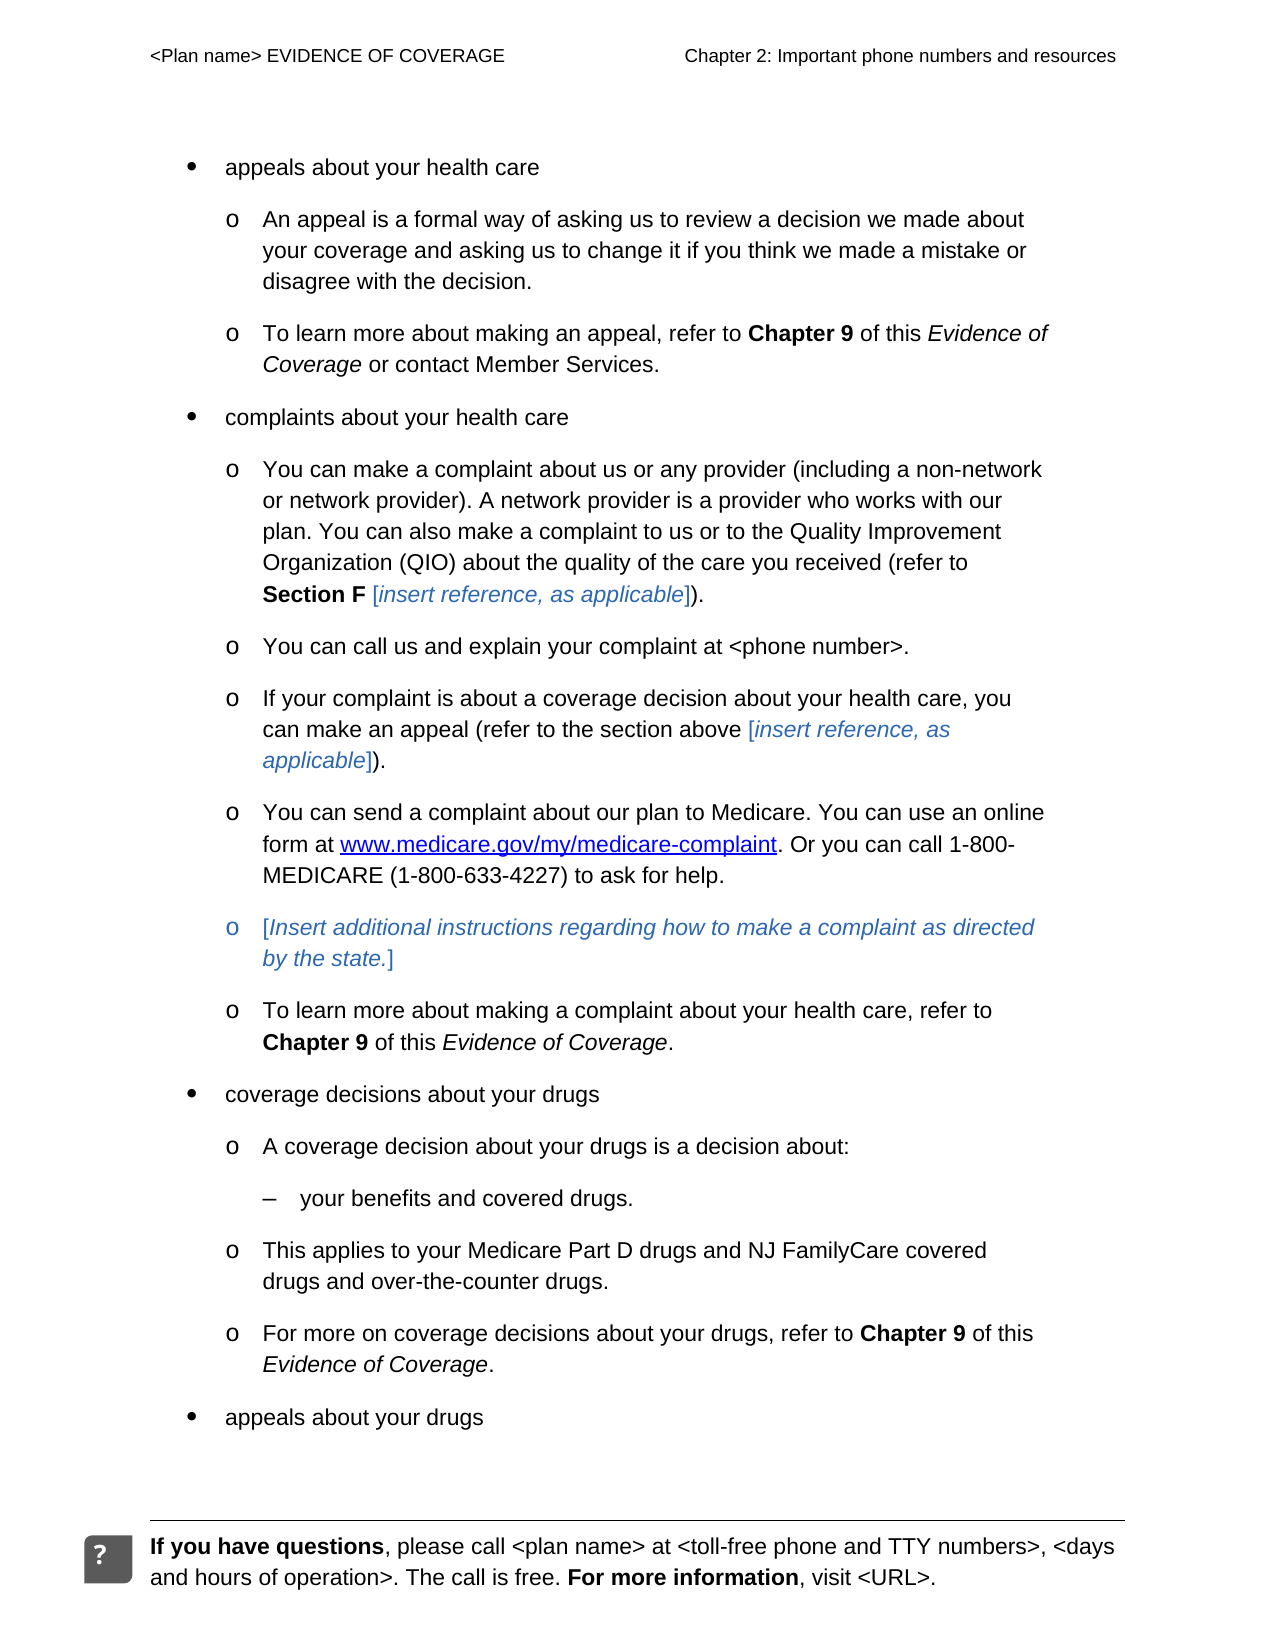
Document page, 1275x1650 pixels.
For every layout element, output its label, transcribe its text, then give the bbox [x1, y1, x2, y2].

text A coverage decision about your drugs is a decision about: [225, 1129, 1050, 1160]
text appeals about your health care [187, 150, 1050, 181]
text appeals about your drugs [187, 1400, 1050, 1431]
text You can call us and explain your complaint at <phone number>. [225, 629, 1050, 660]
text This applies to your Medicare Part D drugs and NJ FamilyCare covered drugs and over-the-counter drugs. [225, 1233, 1050, 1296]
text coverage decisions about your drugs [187, 1077, 1050, 1108]
text You can make a complaint about us or any provider (including a non-network or network provider). A network provider is a provider who works with our plan. You can also make a complaint to us or to the Quality Improvement Organization (QIO) about the quality of the care you received (refer to Section F [insert reference, as applicable]). [225, 452, 1050, 608]
text To learn more about making an appeal, refer to Chapter 9 of this Evidence of Coverage or contact Member Services. [225, 317, 1050, 379]
text your benefits and covered drugs. [262, 1181, 1050, 1212]
text If your complaint is about a coverage decision about your health care, you can make an appeal (refer to the section above [insert reference, as applicable]). [225, 681, 1050, 775]
list You can send a complaint about our plan to Medicare. You can use an online form at www.medicare.gov/my/medicare-complaint. Or you can call 1-800-MEDICARE (1-800-633-4227) to ask for help. [225, 796, 1050, 889]
text For more on coverage decisions about your drugs, refer to Chapter 9 of this Evidence of Coverage. [225, 1317, 1050, 1379]
text [Insert additional instructions regarding how to make a complaint as directed by the state.] [225, 910, 1050, 973]
text complaints about your health care [187, 400, 1050, 431]
text To learn more about making a complaint about your health care, refer to Chapter 9 of this Evidence of Coverage. [225, 994, 1050, 1056]
text An appeal is a formal way of asking us to review a decision we made about your coverage and asking us to change it if you think we made a mistake or disagree with the decision. [225, 202, 1050, 296]
